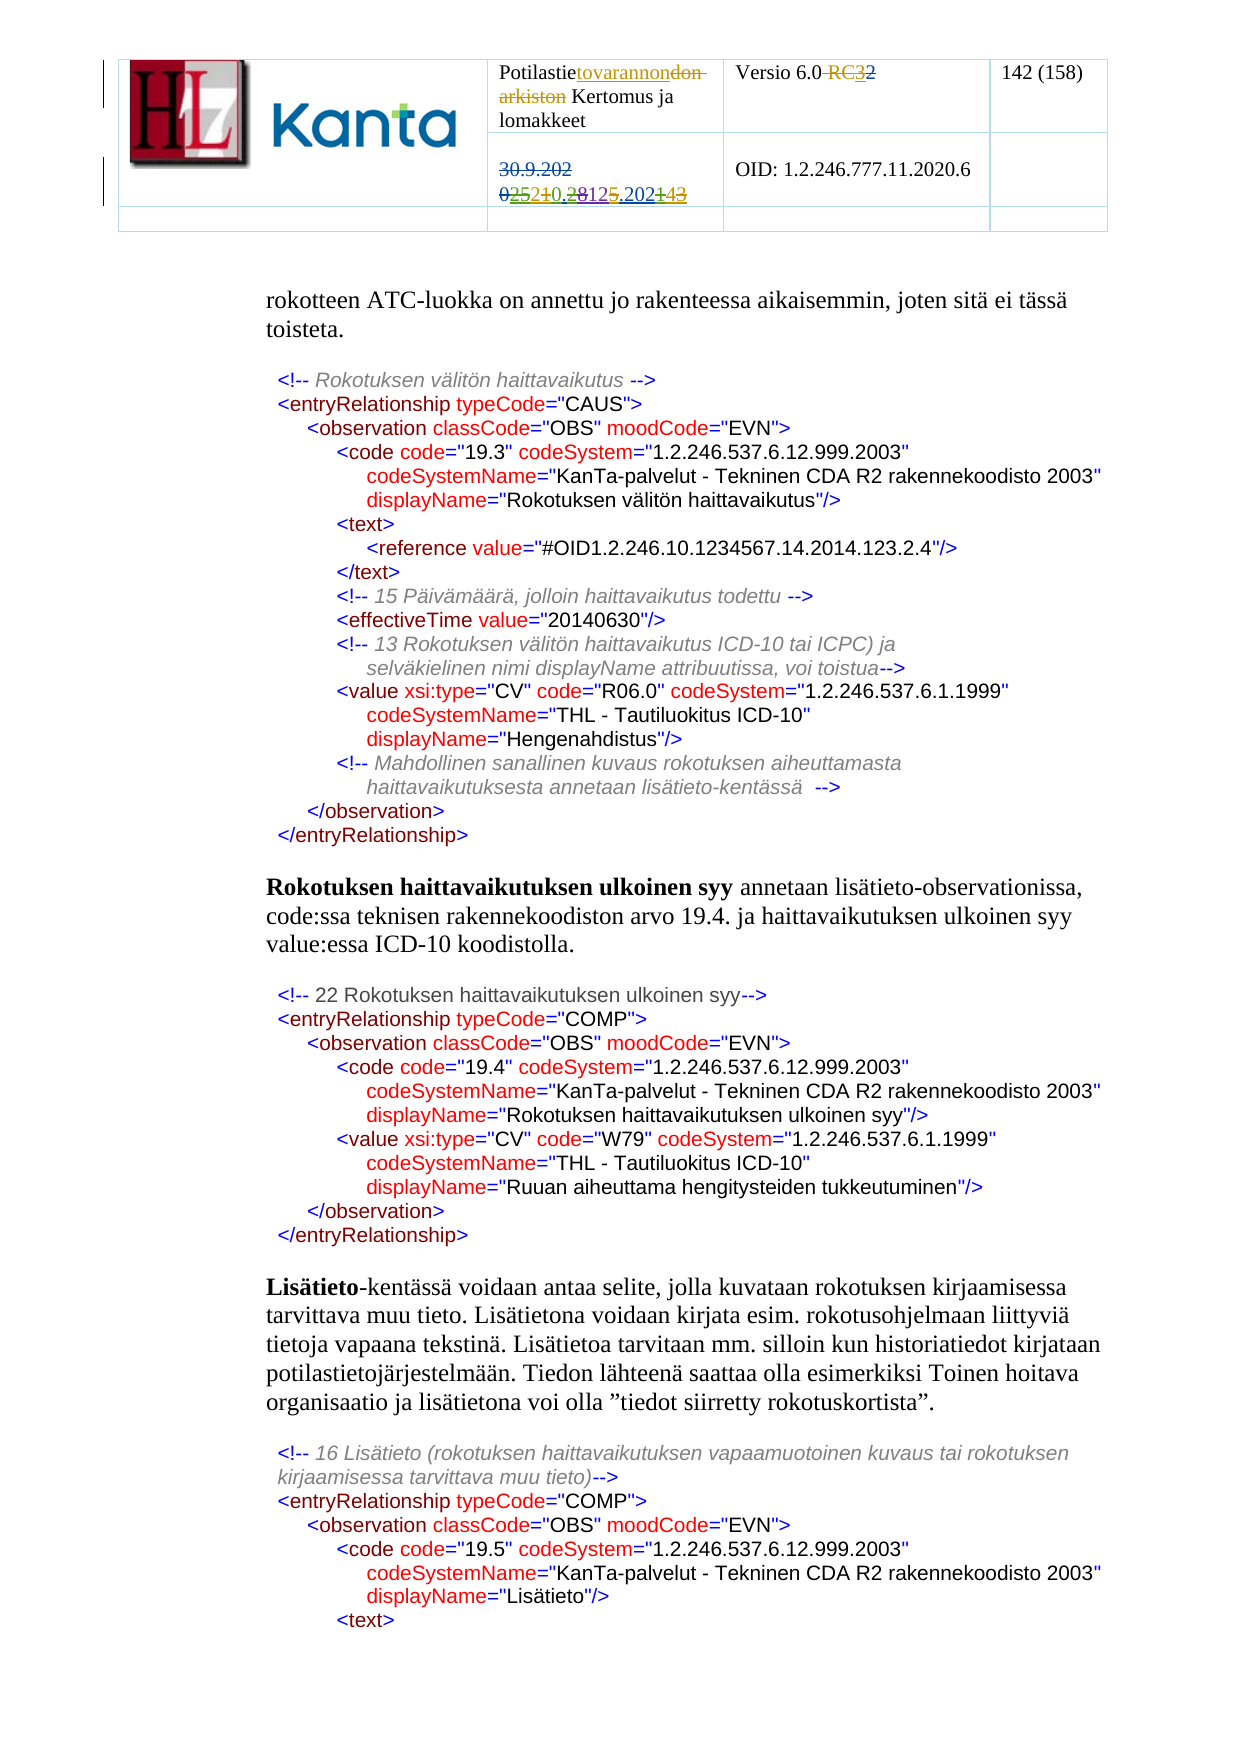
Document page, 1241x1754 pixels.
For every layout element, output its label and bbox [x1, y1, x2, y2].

picture [264, 93, 467, 159]
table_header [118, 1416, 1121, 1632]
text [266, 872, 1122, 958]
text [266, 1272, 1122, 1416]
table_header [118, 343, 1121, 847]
picture [129, 60, 252, 169]
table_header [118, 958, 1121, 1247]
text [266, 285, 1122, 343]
